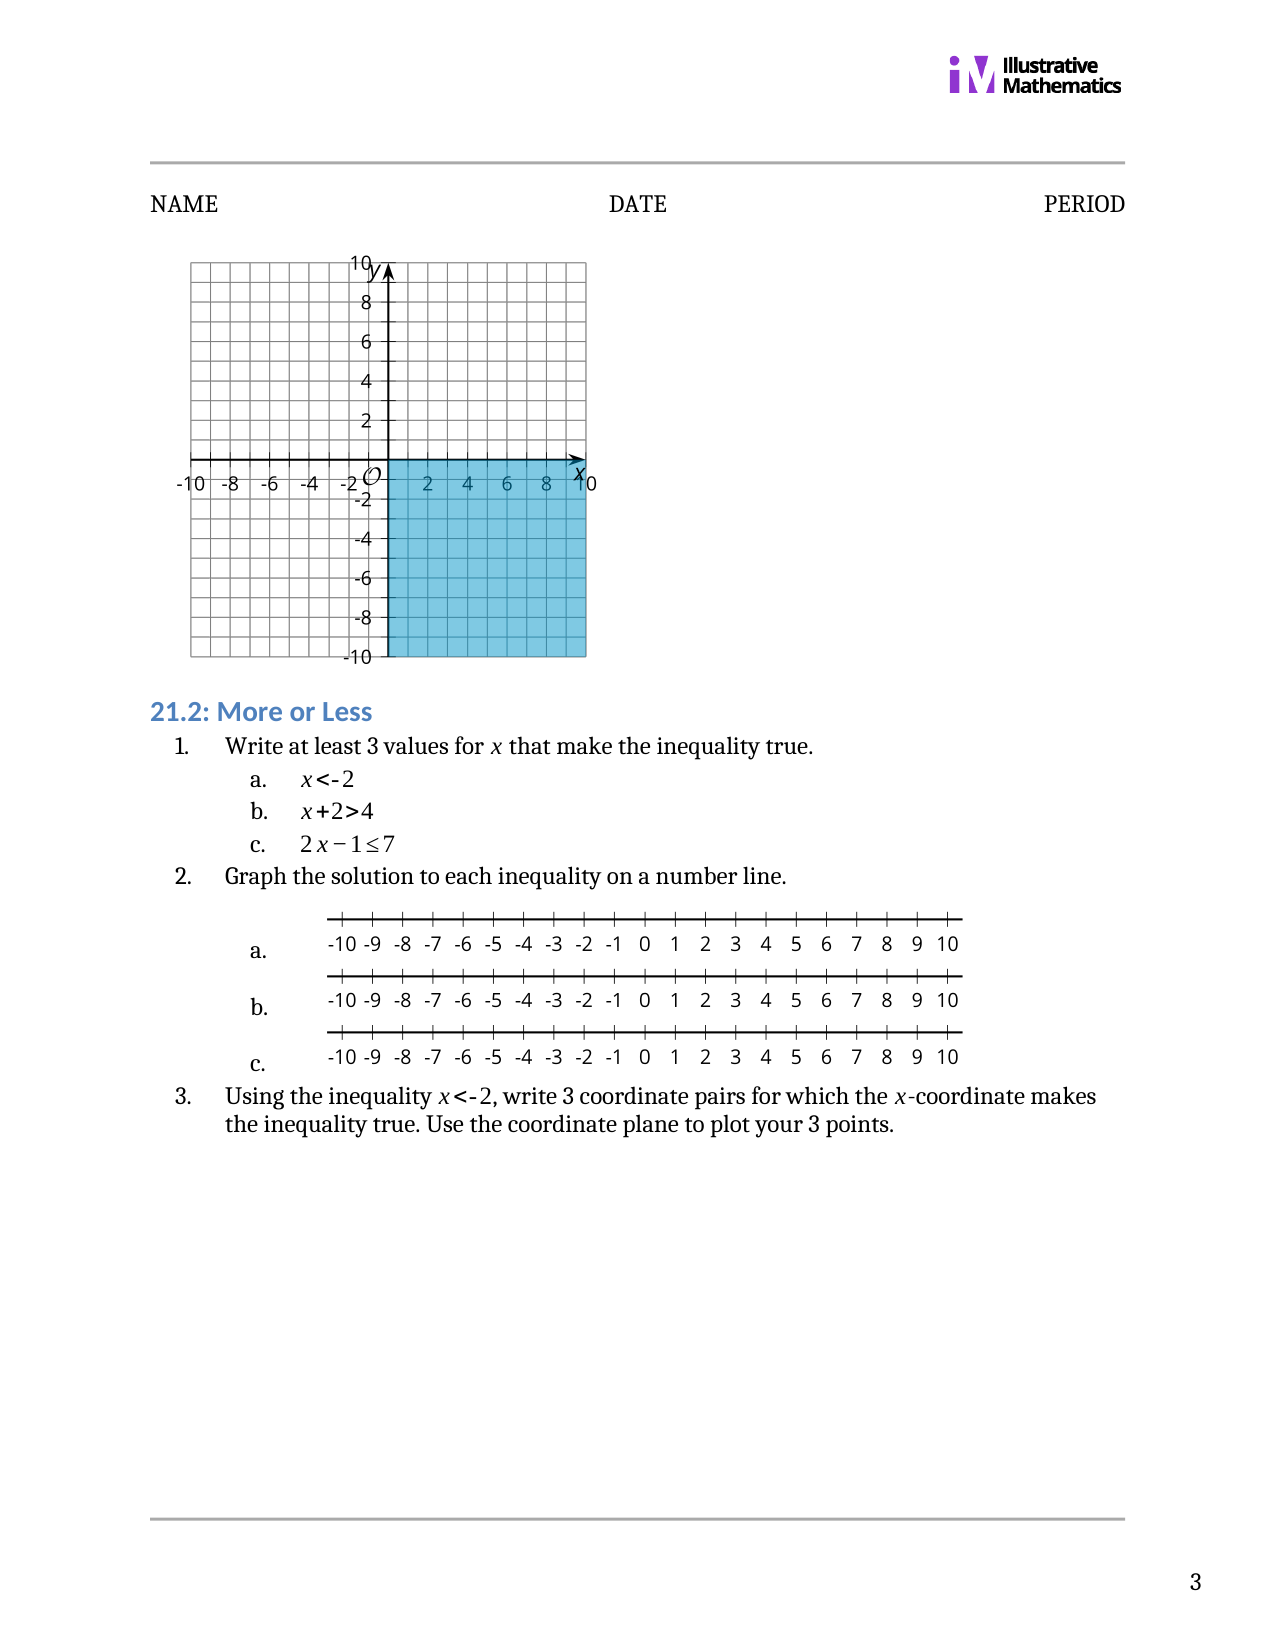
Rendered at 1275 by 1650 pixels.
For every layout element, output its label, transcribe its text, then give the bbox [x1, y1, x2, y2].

list Write at least 3 values for that make the inequality true. [175, 732, 1125, 761]
picture [318, 1025, 968, 1072]
picture [168, 247, 605, 672]
list Graph the solution to each inequality on a number line. [175, 862, 1125, 891]
picture [949, 55, 1121, 93]
list Using the inequality , write 3 coordinate pairs for which the -coordinate makes the inequality true. Use the coordinate plane to plot your 3 points. [175, 1082, 1125, 1139]
picture [318, 911, 968, 959]
picture [318, 968, 968, 1015]
subtitle 21.2: More or Less [150, 693, 1125, 728]
